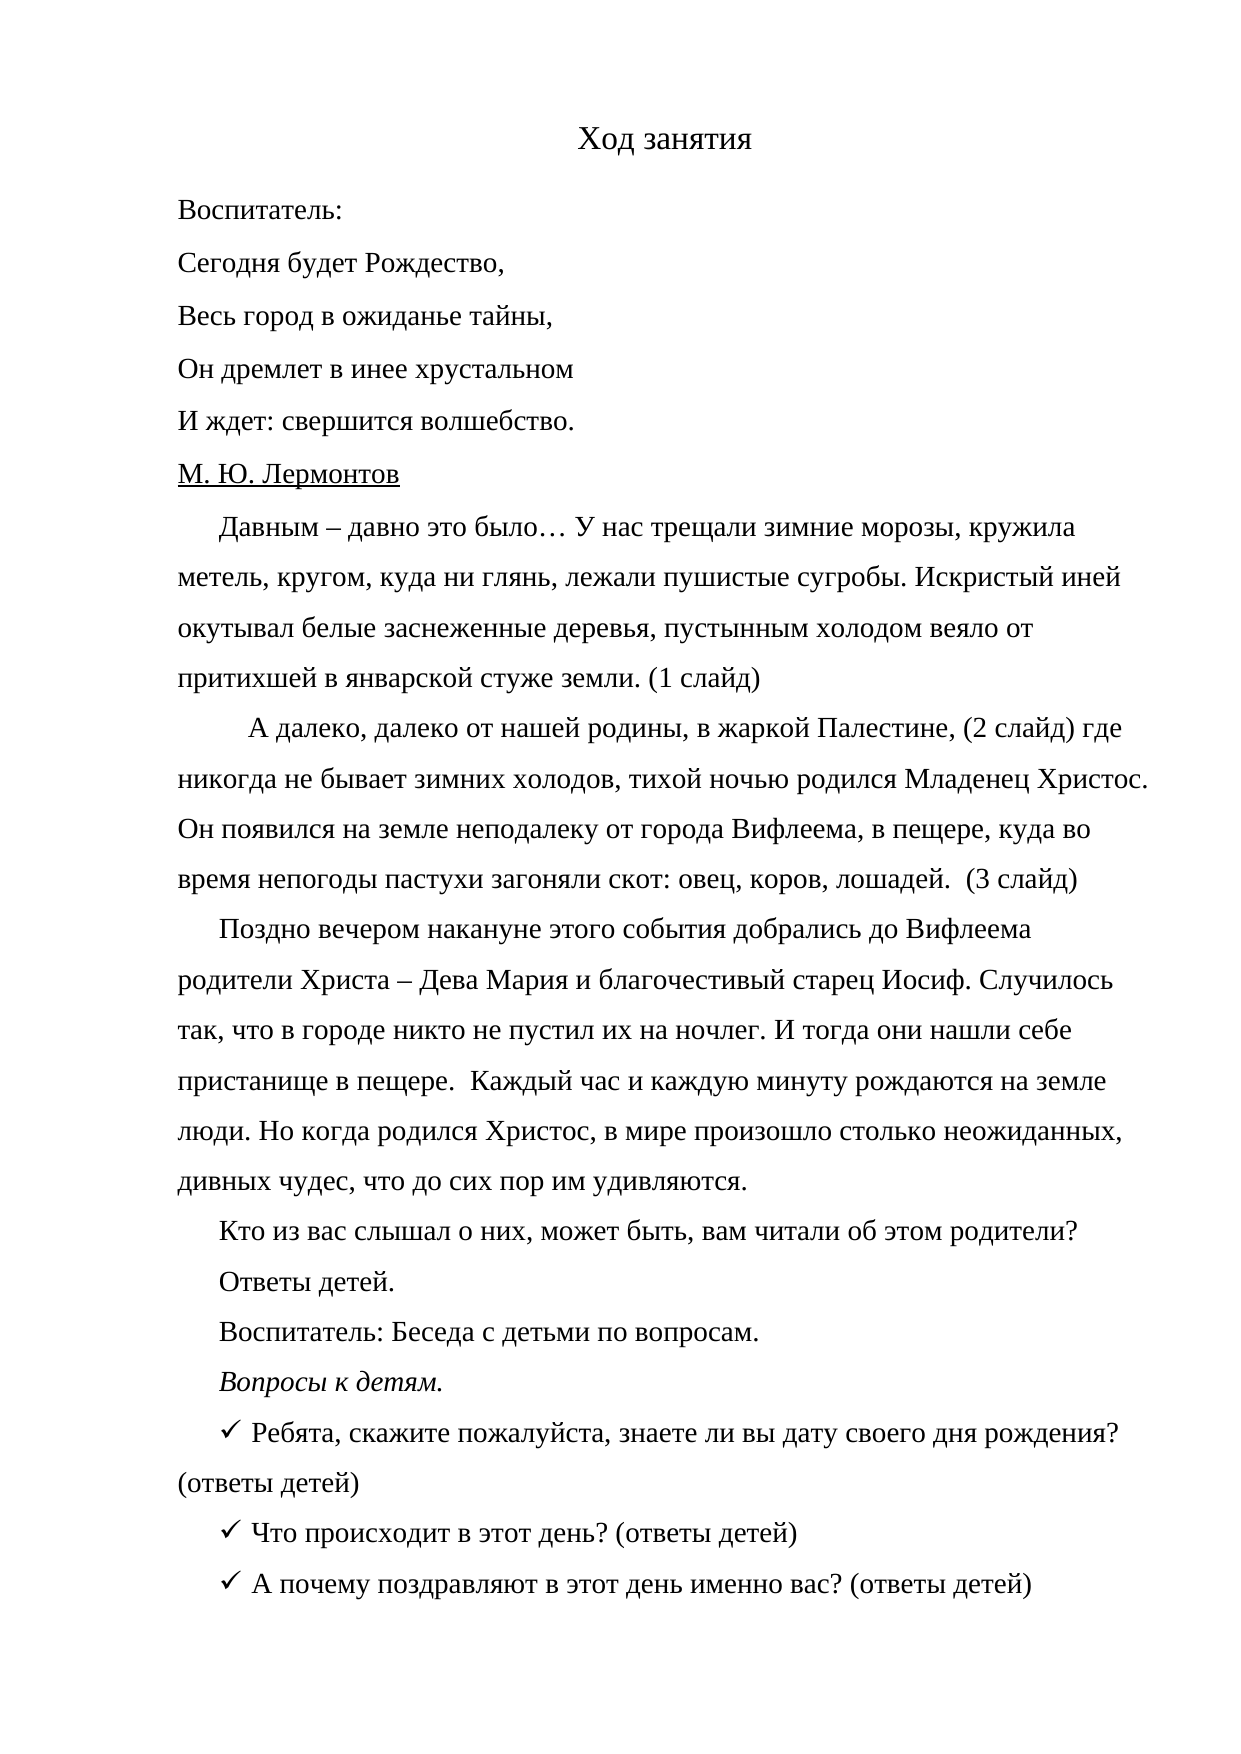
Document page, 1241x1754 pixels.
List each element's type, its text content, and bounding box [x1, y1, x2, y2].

text Весь город в ожиданье тайны, [177, 298, 1152, 331]
text Кто из вас слышал о них, может быть, вам читали об этом родители? [177, 1213, 1152, 1247]
text Он дремлет в инее хрустальном [177, 351, 1152, 384]
list Что происходит в этот день? (ответы детей) [177, 1516, 1152, 1549]
text Вопросы к детям. [177, 1364, 1152, 1398]
list А почему поздравляют в этот день именно вас? (ответы детей) [177, 1566, 1152, 1599]
text А далеко, далеко от нашей родины, в жаркой Палестине, (2 слайд) где никогда не бывает зимних холодов, тихой ночью родился Младенец Христос. Он появился на земле неподалеку от города Вифлеема, в пещере, куда во время непогоды пастухи загоняли скот: овец, коров, лошадей. (3 слайд) [177, 710, 1152, 895]
text Воспитатель: [177, 192, 1152, 226]
text Ход занятия [177, 118, 1152, 156]
text Ответы детей. [177, 1264, 1152, 1297]
text Давным – давно это было… У нас трещали зимние морозы, кружила метель, кругом, куда ни глянь, лежали пушистые сугробы. Искристый иней окутывал белые заснеженные деревья, пустынным холодом веяло от притихшей в январской стуже земли. (1 слайд) [177, 509, 1152, 694]
list Ребята, скажите пожалуйста, знаете ли вы дату своего дня рождения? (ответы детей) [177, 1415, 1152, 1499]
text И ждет: свершится волшебство. [177, 403, 1152, 437]
text Воспитатель: Беседа с детьми по вопросам. [177, 1314, 1152, 1348]
text Сегодня будет Рождество, [177, 245, 1152, 279]
text М. Ю. Лермонтов [177, 456, 1152, 490]
text Поздно вечером накануне этого события добрались до Вифлеема родители Христа – Дева Мария и благочестивый старец Иосиф. Случилось так, что в городе никто не пустил их на ночлег. И тогда они нашли себе пристанище в пещере. Каждый час и каждую минуту рождаются на земле люди. Но когда родился Христос, в мире произошло столько неожиданных, дивных чудес, что до сих пор им удивляются. [177, 912, 1152, 1197]
